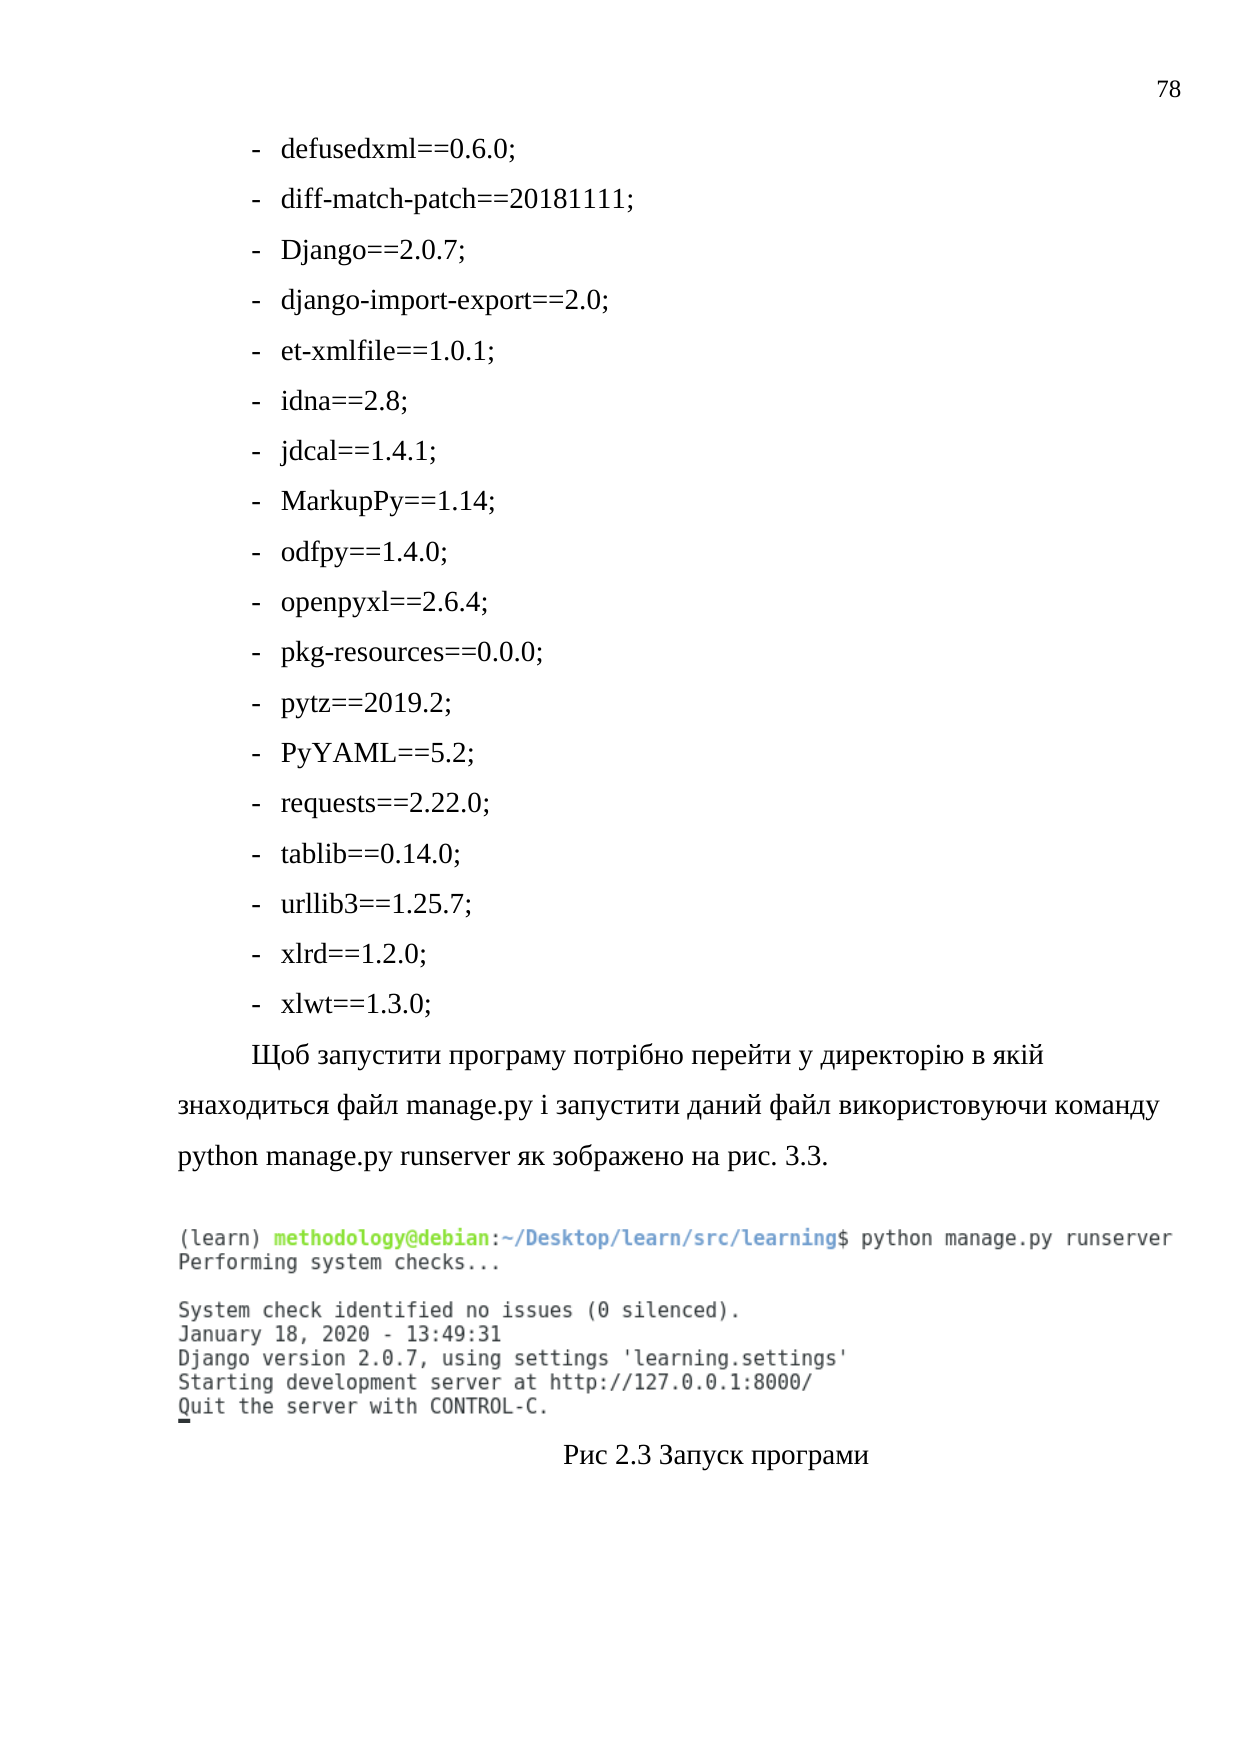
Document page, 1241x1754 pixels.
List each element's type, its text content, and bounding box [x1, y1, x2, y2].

list django-import-export==2.0; [177, 282, 1181, 316]
text Щоб запустити програму потрібно перейти у директорію в якій знаходиться файл manage.py і запустити даний файл використовуючи команду python manage.py runserver як зображено на рис. 3.3. [177, 1037, 1181, 1171]
list xlrd==1.2.0; [177, 936, 1181, 970]
list diff-match-patch==20181111; [177, 182, 1181, 215]
list MarkupPy==1.14; [177, 483, 1181, 517]
list odfpy==1.4.0; [177, 534, 1181, 567]
list PyYAML==5.2; [177, 735, 1181, 769]
list Django==2.0.7; [177, 232, 1181, 266]
list tablib==0.14.0; [177, 836, 1181, 869]
list idna==2.8; [177, 383, 1181, 416]
list pkg-resources==0.0.0; [177, 634, 1181, 668]
list xlwt==1.3.0; [177, 987, 1181, 1020]
list defusedxml==0.6.0; [177, 131, 1181, 165]
list requests==2.22.0; [177, 785, 1181, 819]
picture [177, 1216, 1182, 1423]
list pytz==2019.2; [177, 685, 1181, 718]
list et-xmlfile==1.0.1; [177, 333, 1181, 366]
list urllib3==1.25.7; [177, 886, 1181, 919]
list openpyxl==2.6.4; [177, 584, 1181, 618]
list jdcal==1.4.1; [177, 433, 1181, 467]
